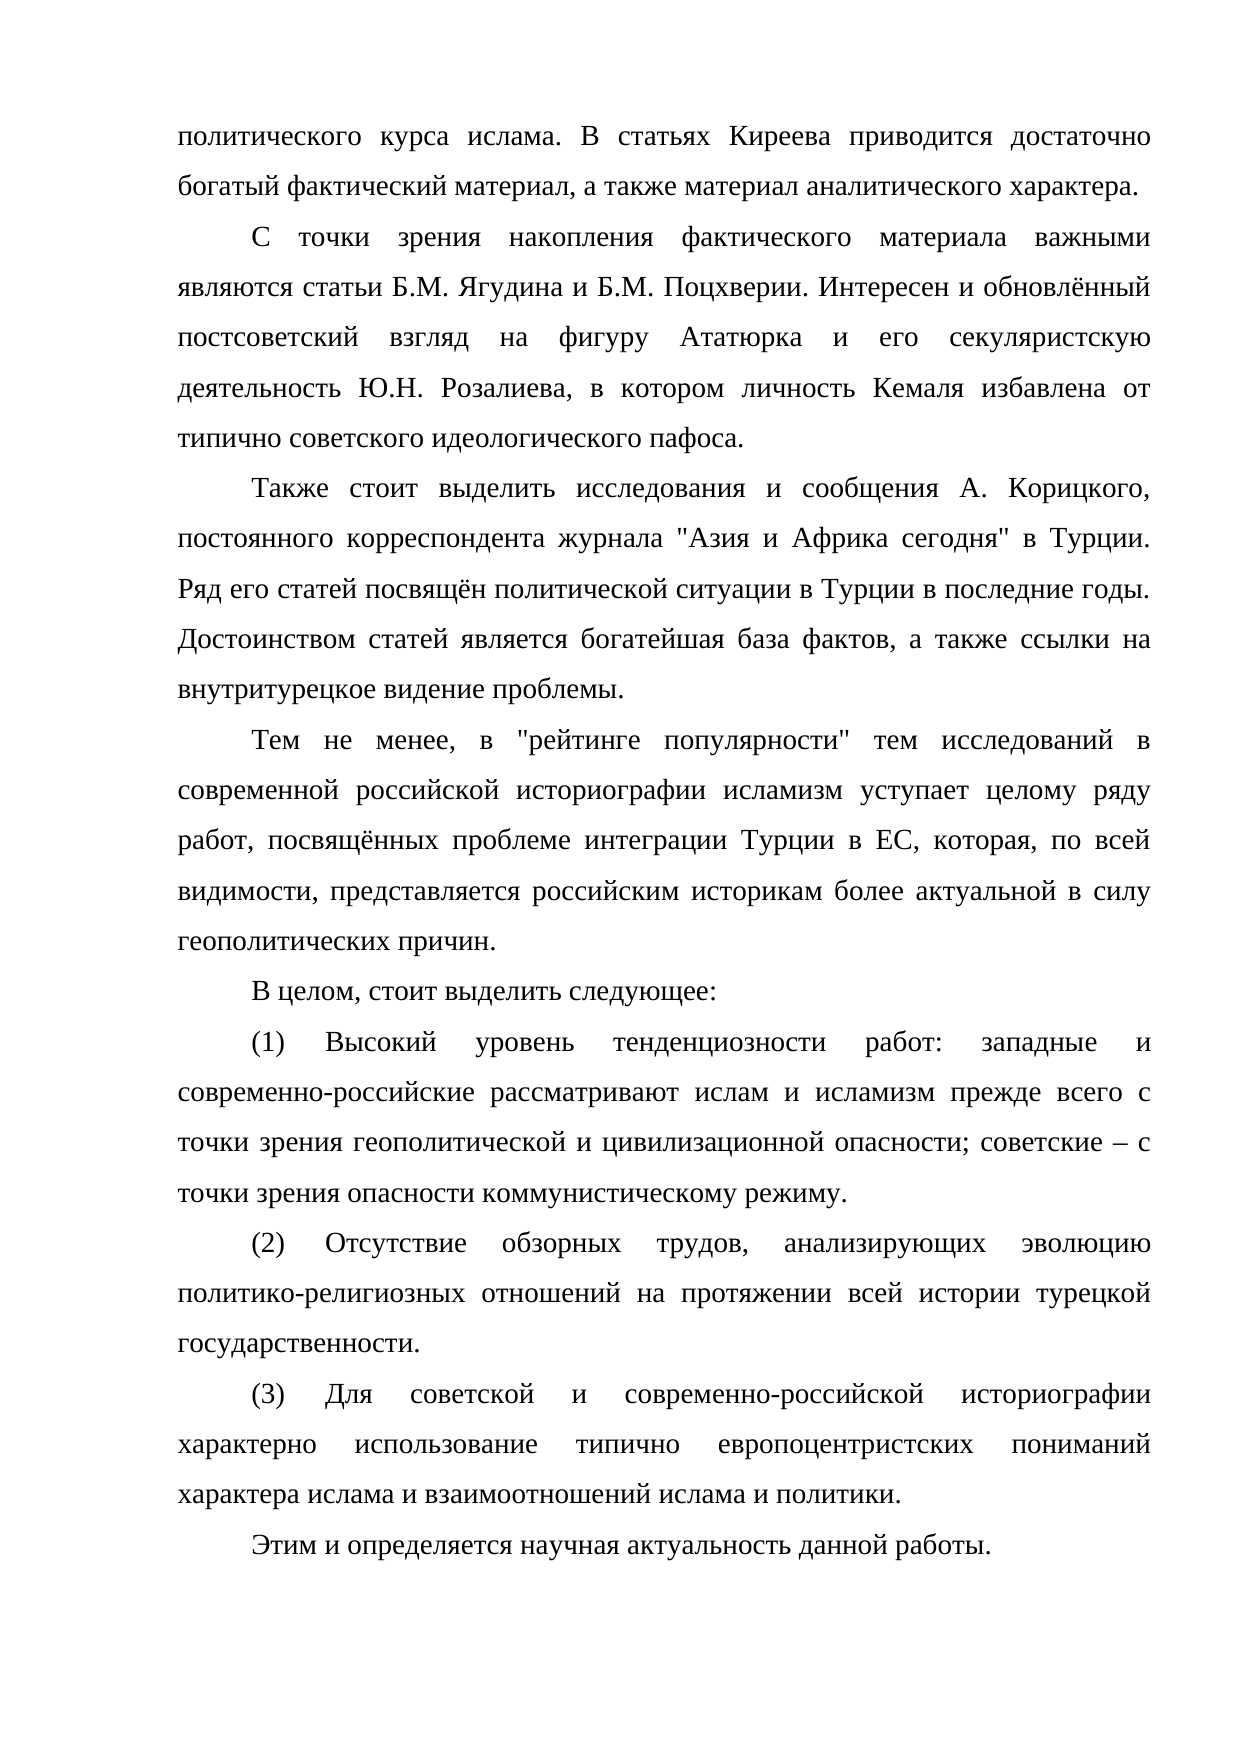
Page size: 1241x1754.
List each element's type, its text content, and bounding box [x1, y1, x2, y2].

list Отсутствие обзорных трудов, анализирующих эволюцию политико-религиозных отношений на протяжении всей истории турецкой государственности. [177, 1225, 1152, 1359]
text Также стоит выделить исследования и сообщения А. Корицкого, постоянного корреспондента журнала "Азия и Африка сегодня" в Турции. Ряд его статей посвящён политической ситуации в Турции в последние годы. Достоинством статей является богатейшая база фактов, а также ссылки на внутритурецкое видение проблемы. [177, 470, 1152, 705]
text В целом, стоит выделить следующее: [177, 973, 1152, 1007]
text Этим и определяется научная актуальность данной работы. [177, 1527, 1152, 1560]
text Тем не менее, в "рейтинге популярности" тем исследований в современной российской историографии исламизм уступает целому ряду работ, посвящённых проблеме интеграции Турции в ЕС, которая, по всей видимости, представляется российским историкам более актуальной в силу геополитических причин. [177, 722, 1152, 957]
list Для советской и современно-российской историографии характерно использование типично европоцентристских пониманий характера ислама и взаимоотношений ислама и политики. [177, 1376, 1152, 1510]
text С точки зрения накопления фактического материала важными являются статьи Б.М. Ягудина и Б.М. Поцхверии. Интересен и обновлённый постсоветский взгляд на фигуру Ататюрка и его секуляристскую деятельность Ю.Н. Розалиева, в котором личность Кемаля избавлена от типично советского идеологического пафоса. [177, 219, 1152, 453]
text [177, 118, 1152, 202]
list Высокий уровень тенденциозности работ: западные и современно-российские рассматривают ислам и исламизм прежде всего с точки зрения геополитической и цивилизационной опасности; советские – с точки зрения опасности коммунистическому режиму. [177, 1024, 1152, 1208]
